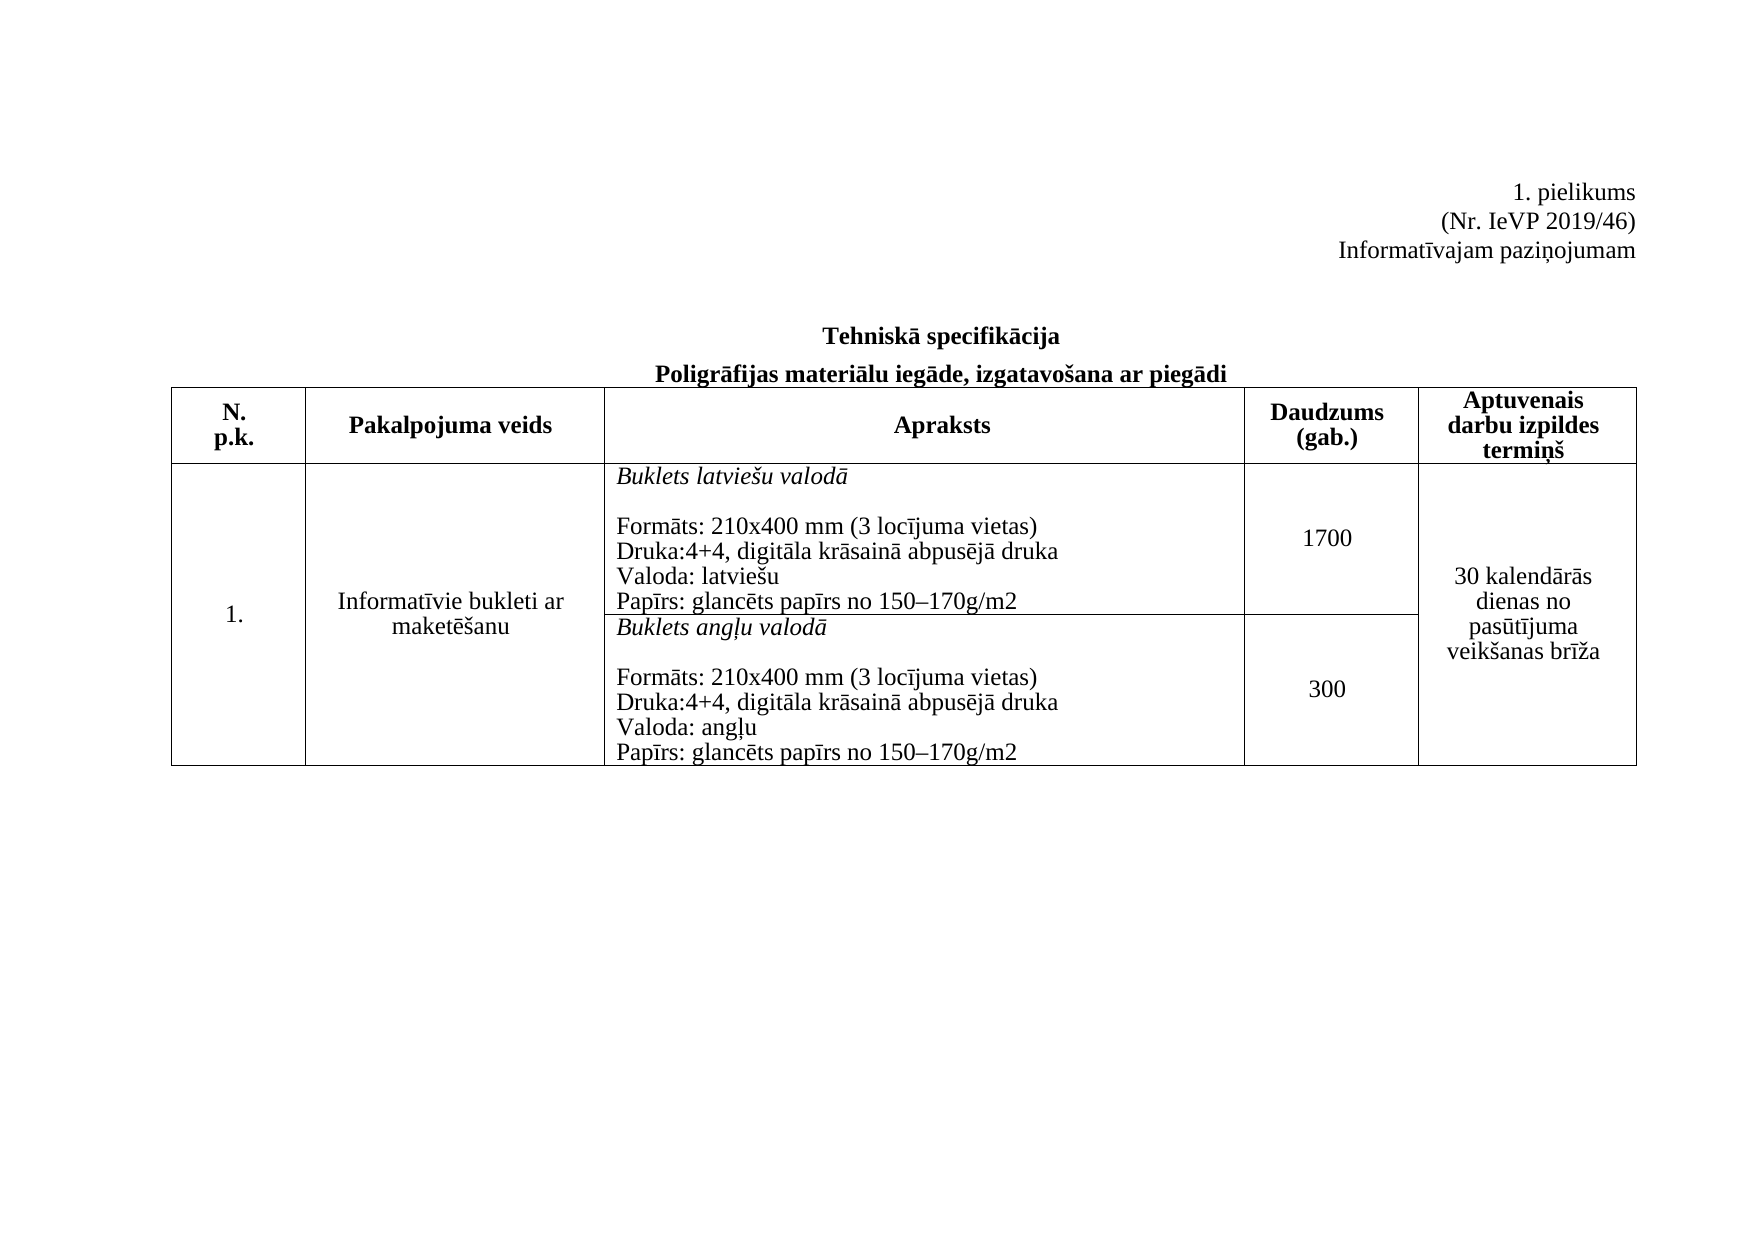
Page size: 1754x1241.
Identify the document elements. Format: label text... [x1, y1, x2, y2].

table_cell 1. [172, 464, 305, 765]
text Informatīvajam paziņojumam [836, 235, 1636, 263]
table_header Daudzums (gab.) [1245, 388, 1418, 463]
table_header Apraksts [605, 388, 1244, 463]
table_header Pakalpojuma veids [306, 388, 604, 463]
table_header Aptuvenais darbu izpildes termiņš [1419, 388, 1636, 463]
table_cell 30 kalendārās dienas no pasūtījuma veikšanas brīža [1419, 464, 1636, 765]
table_cell Informatīvie bukleti ar maketēšanu [306, 464, 604, 765]
text 1. pielikums [836, 177, 1636, 206]
table_header N. p.k. [172, 388, 305, 463]
text Poligrāfijas materiālu iegāde, izgatavošana ar piegādi [246, 362, 1636, 387]
table_cell 300 [1245, 615, 1418, 765]
table_cell Buklets latviešu valodā Formāts: 210x400 mm (3 locījuma vietas) Druka:4+4, digitāla krāsainā abpusējā druka Valoda: latviešu Papīrs: glancēts papīrs no 150–170g/m2 [605, 464, 1244, 614]
table_cell 1700 [1245, 464, 1418, 614]
text Tehniskā specifikācija [171, 321, 1636, 350]
table_cell Buklets angļu valodā Formāts: 210x400 mm (3 locījuma vietas) Druka:4+4, digitāla krāsainā abpusējā druka Valoda: angļu Papīrs: glancēts papīrs no 150–170g/m2 [605, 615, 1244, 765]
text (Nr. IeVP 2019/46) [836, 206, 1636, 235]
